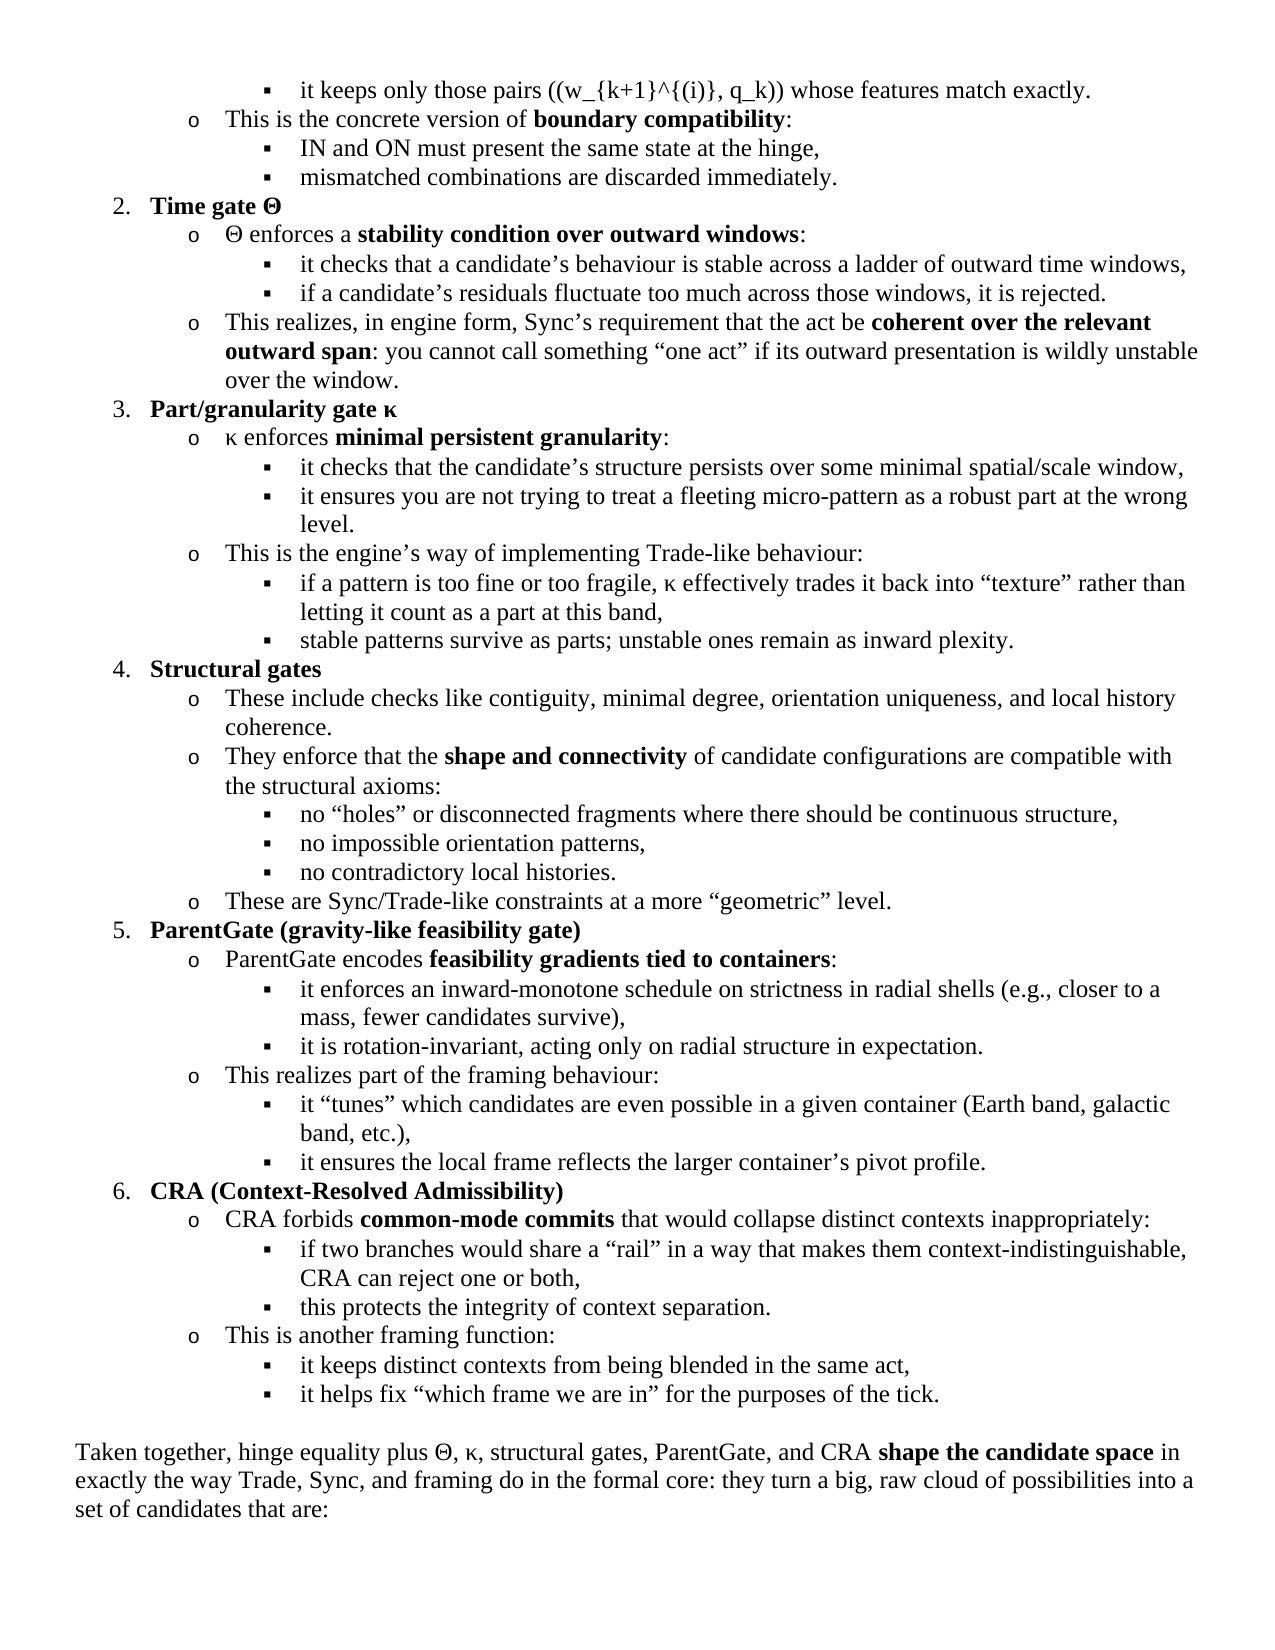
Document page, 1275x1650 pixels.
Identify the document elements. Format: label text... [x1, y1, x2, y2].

list This is another framing function: [187, 1320, 1200, 1350]
list This is the engine’s way of implementing Trade-like behaviour: [187, 538, 1200, 568]
text Taken together, hinge equality plus Θ, κ, structural gates, ParentGate, and CRA shape the candidate space in exactly the way Trade, Sync, and framing do in the formal core: they turn a big, raw cloud of possibilities into a set of candidates that are: [75, 1437, 1200, 1523]
list no contradictory local histories. [262, 857, 1200, 886]
list if two branches would share a “rail” in a way that makes them context-indistinguishable, CRA can reject one or both, [262, 1234, 1200, 1292]
list CRA forbids common-mode commits that would collapse distinct contexts inappropriately: [187, 1204, 1200, 1234]
list These are Sync/Trade-like constraints at a more “geometric” level. [187, 886, 1200, 915]
list They enforce that the shape and connectivity of candidate configurations are compatible with the structural axioms: [187, 741, 1200, 799]
list mismatched combinations are discarded immediately. [262, 162, 1200, 191]
list stable patterns survive as parts; unstable ones remain as inward plexity. [262, 625, 1200, 654]
list it is rotation-invariant, acting only on radial structure in expectation. [262, 1031, 1200, 1060]
list This is the concrete version of boundary compatibility: [187, 104, 1200, 133]
list it keeps only those pairs ((w_{k+1}^{(i)}, q_k)) whose features match exactly. [262, 75, 1200, 104]
list Time gate Θ [112, 191, 1200, 219]
list IN and ON must present the same state at the hinge, [262, 133, 1200, 162]
list it checks that a candidate’s behaviour is stable across a ladder of outward time windows, [262, 249, 1200, 278]
list ParentGate (gravity-like feasibility gate) [112, 915, 1200, 944]
list it keeps distinct contexts from being blended in the same act, [262, 1350, 1200, 1379]
list This realizes part of the framing behaviour: [187, 1060, 1200, 1089]
list These include checks like contiguity, minimal degree, orientation uniqueness, and local history coherence. [187, 683, 1200, 741]
list if a pattern is too fine or too fragile, κ effectively trades it back into “texture” rather than letting it count as a part at this band, [262, 568, 1200, 625]
list Part/granularity gate κ [112, 394, 1200, 422]
list it ensures the local frame reflects the larger container’s pivot profile. [262, 1147, 1200, 1176]
list ParentGate encodes feasibility gradients tied to containers: [187, 944, 1200, 974]
list this protects the integrity of context separation. [262, 1292, 1200, 1320]
list it checks that the candidate’s structure persists over some minimal spatial/scale window, [262, 452, 1200, 481]
list if a candidate’s residuals fluctuate too much across those windows, it is rejected. [262, 278, 1200, 307]
list Θ enforces a stability condition over outward windows: [187, 219, 1200, 249]
list no “holes” or disconnected fragments where there should be continuous structure, [262, 799, 1200, 828]
list it “tunes” which candidates are even possible in a given container (Earth band, galactic band, etc.), [262, 1089, 1200, 1147]
list it enforces an inward-monotone schedule on strictness in radial shells (e.g., closer to a mass, fewer candidates survive), [262, 974, 1200, 1031]
list Structural gates [112, 654, 1200, 683]
list κ enforces minimal persistent granularity: [187, 422, 1200, 452]
list no impossible orientation patterns, [262, 828, 1200, 857]
list This realizes, in engine form, Sync’s requirement that the act be coherent over the relevant outward span: you cannot call something “one act” if its outward presentation is wildly unstable over the window. [187, 307, 1200, 394]
list CRA (Context-Resolved Admissibility) [112, 1176, 1200, 1204]
list it ensures you are not trying to treat a fleeting micro-pattern as a robust part at the wrong level. [262, 481, 1200, 538]
list it helps fix “which frame we are in” for the purposes of the tick. [262, 1379, 1200, 1407]
